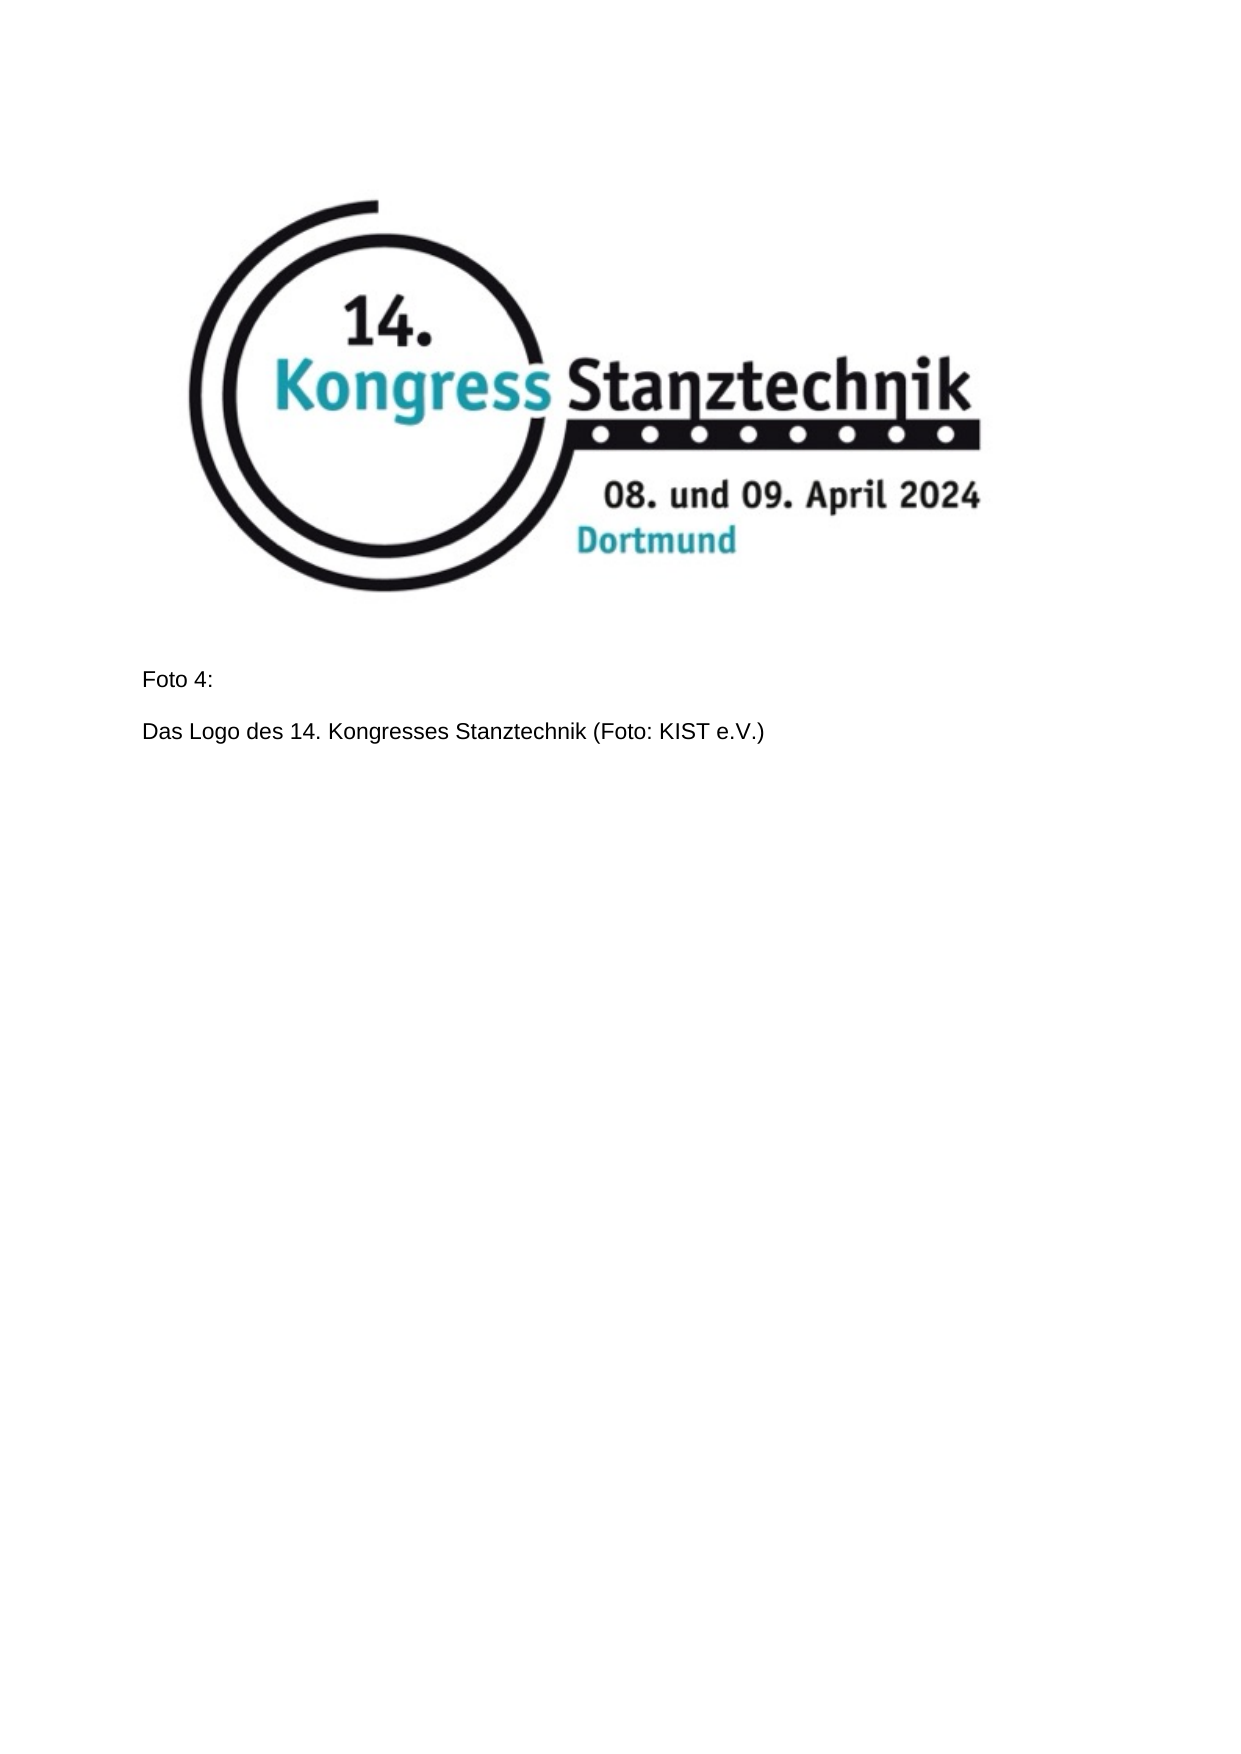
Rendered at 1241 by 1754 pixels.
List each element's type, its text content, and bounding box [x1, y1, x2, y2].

picture [141, 152, 1028, 640]
text Foto 4: [142, 666, 1110, 692]
text Das Logo des 14. Kongresses Stanztechnik (Foto: KIST e.V.) [142, 718, 1110, 744]
